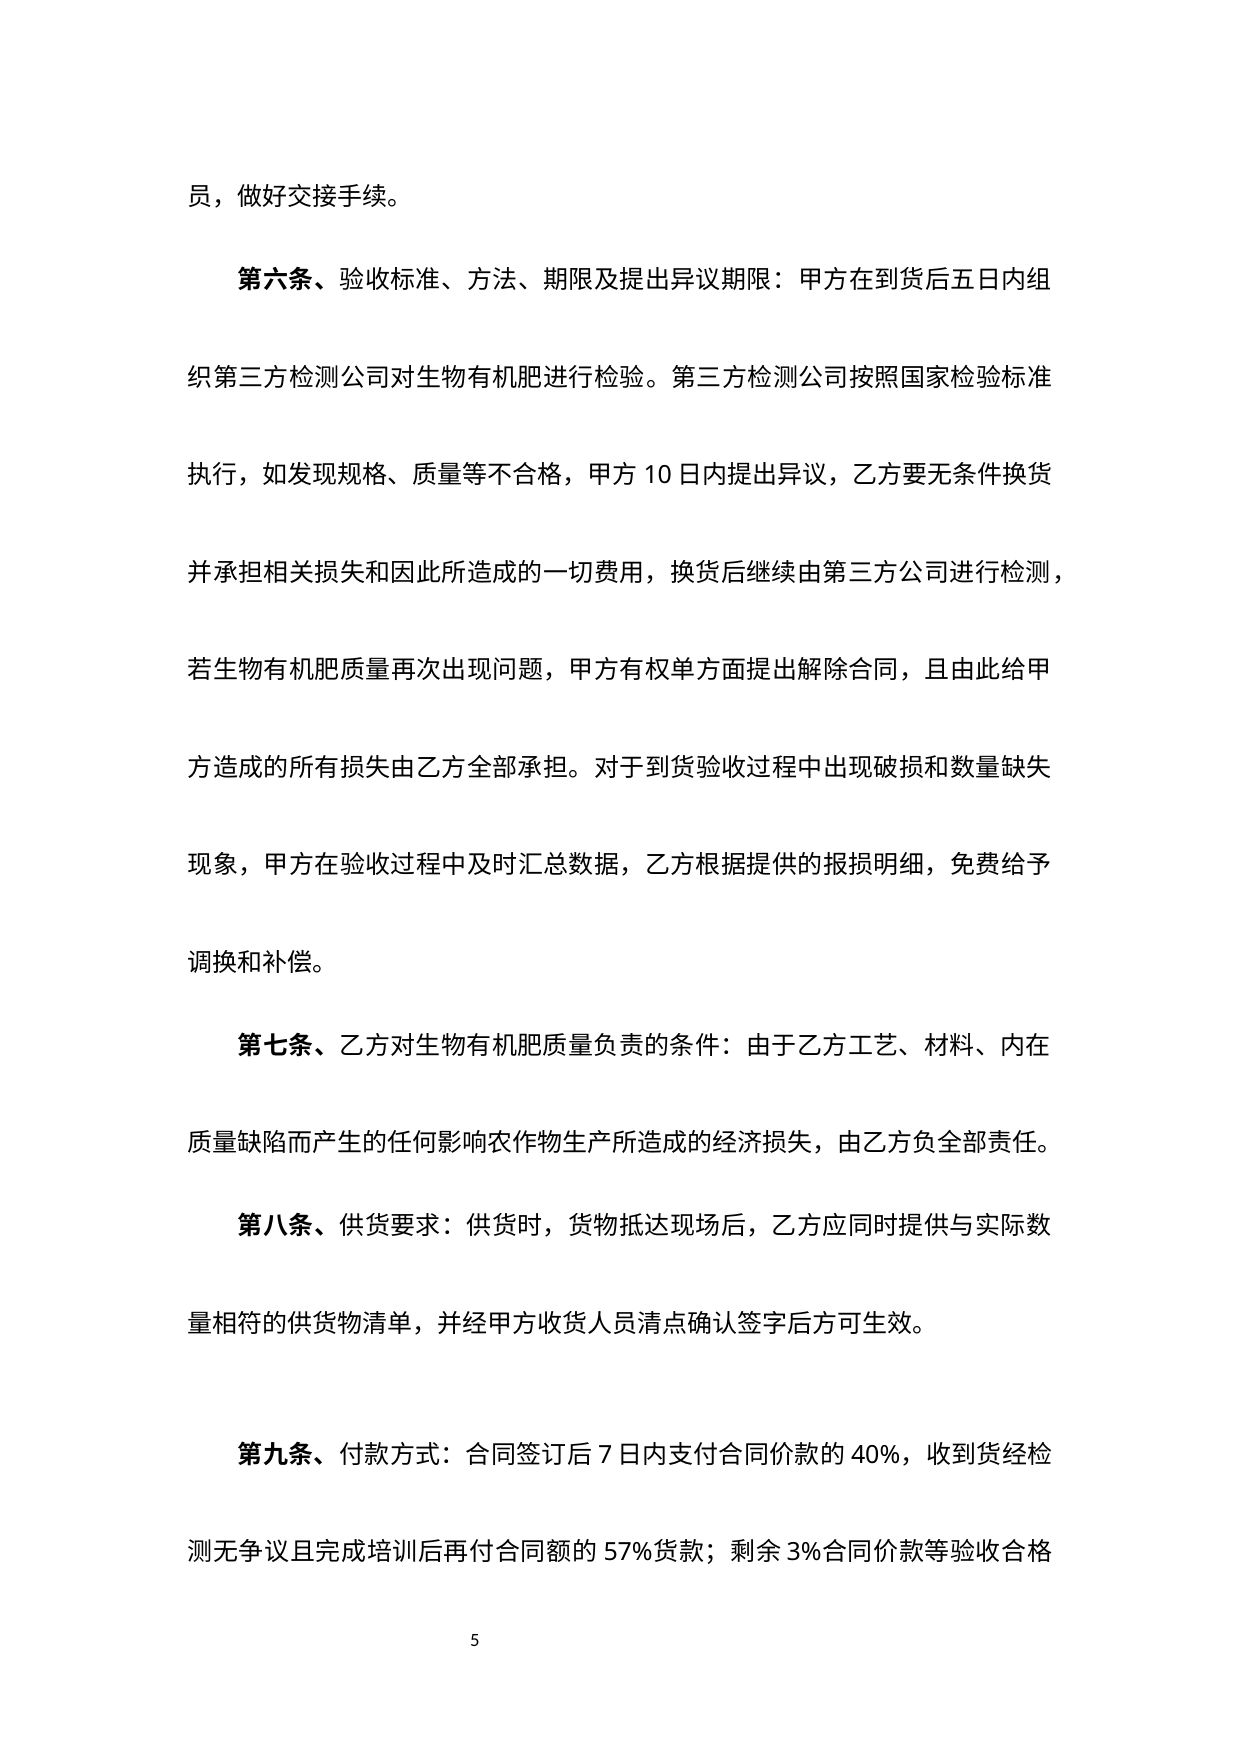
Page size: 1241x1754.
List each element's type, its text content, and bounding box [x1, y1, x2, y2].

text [187, 1420, 1053, 1582]
text 第七条、乙方对生物有机肥质量负责的条件：由于乙方工艺、材料、内在质量缺陷而产生的任何影响农作物生产所造成的经济损失，由乙方负全部责任。 [187, 1011, 1053, 1173]
text 第八条、供货要求：供货时，货物抵达现场后，乙方应同时提供与实际数量相符的供货物清单，并经甲方收货人员清点确认签字后方可生效。 [187, 1191, 1053, 1354]
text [187, 162, 1053, 227]
text 第六条、验收标准、方法、期限及提出异议期限：甲方在到货后五日内组织第三方检测公司对生物有机肥进行检验。第三方检测公司按照国家检验标准执行，如发现规格、质量等不合格，甲方10日内提出异议，乙方要无条件换货并承担相关损失和因此所造成的一切费用，换货后继续由第三方公司进行检测，若生物有机肥质量再次出现问题，甲方有权单方面提出解除合同，且由此给甲方造成的所有损失由乙方全部承担。对于到货验收过程中出现破损和数量缺失现象，甲方在验收过程中及时汇总数据，乙方根据提供的报损明细，免费给予调换和补偿。 [187, 245, 1053, 993]
